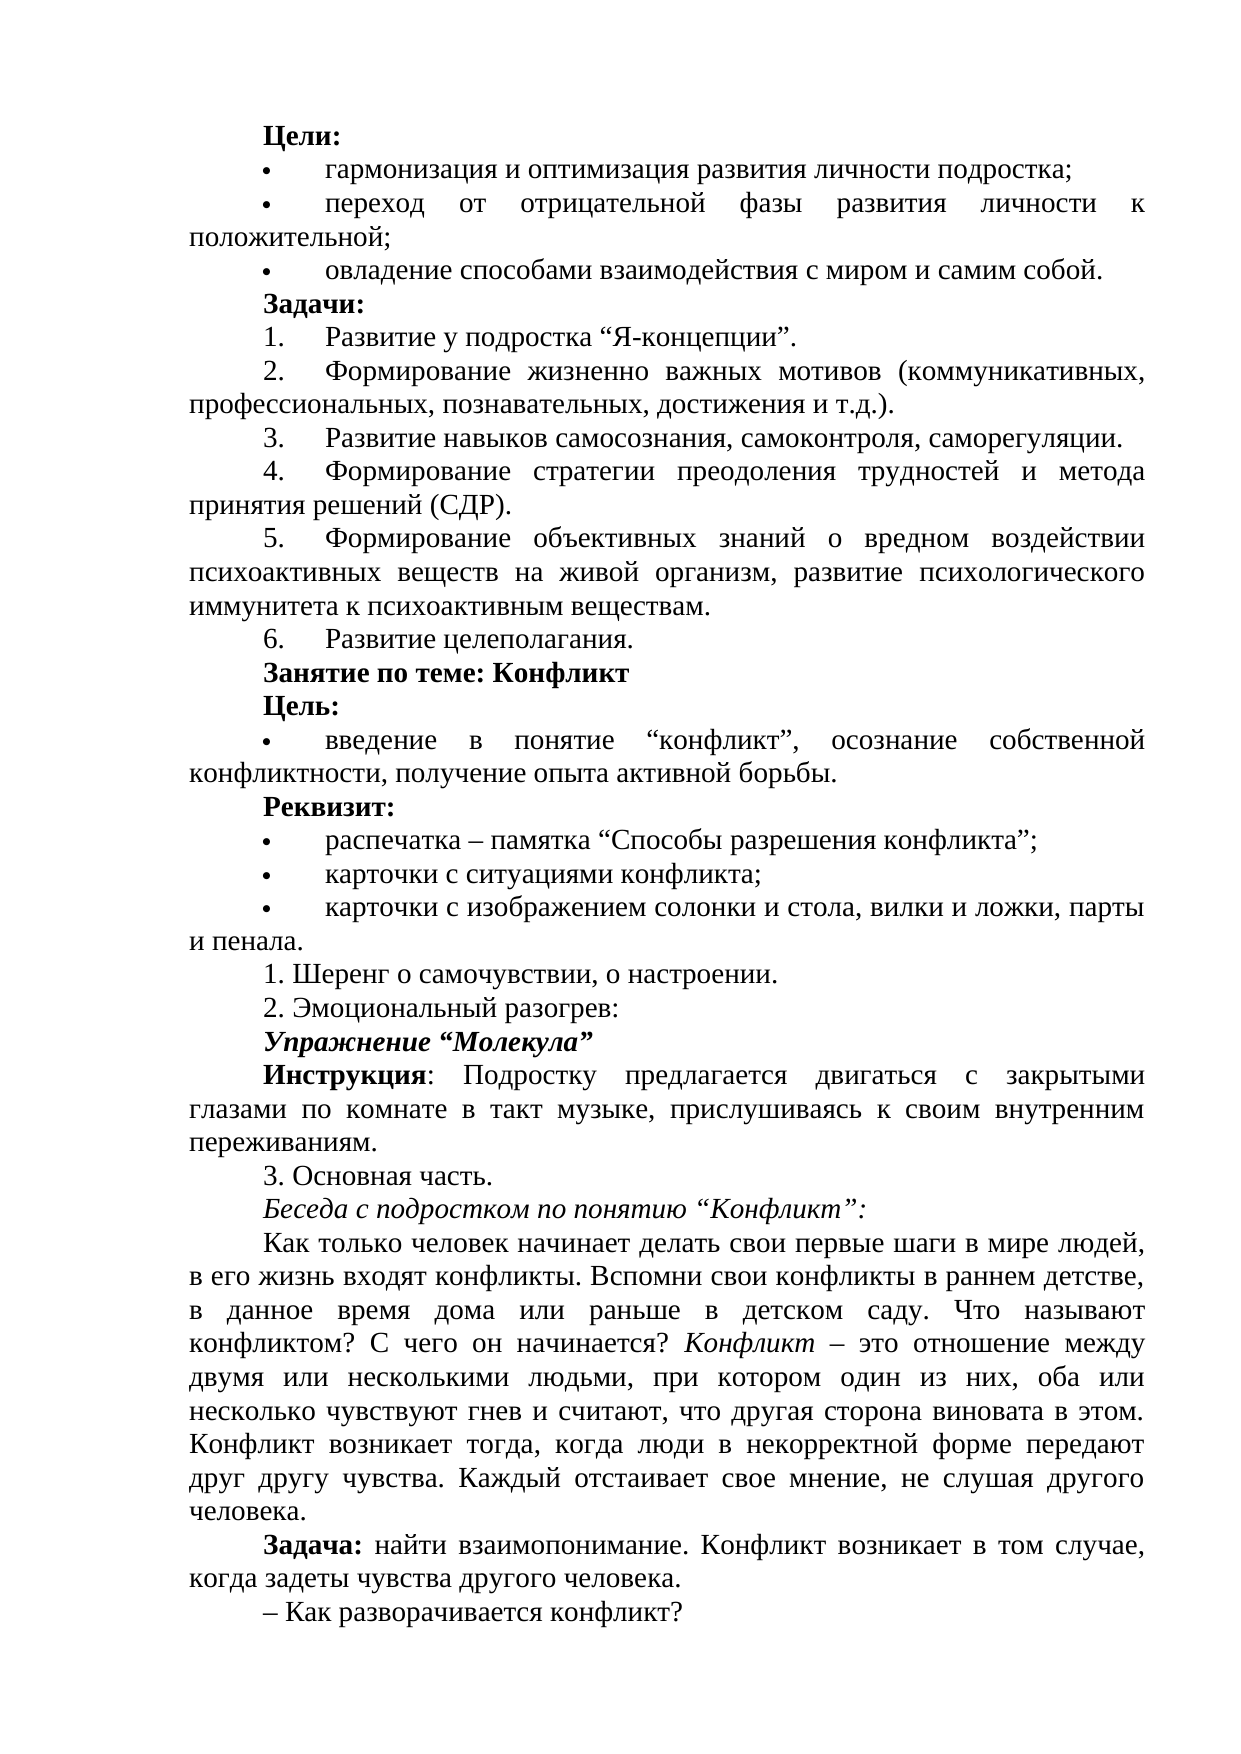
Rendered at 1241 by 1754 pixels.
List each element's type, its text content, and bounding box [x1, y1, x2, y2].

text Задачи: [189, 286, 1146, 319]
list Развитие целеполагания. [189, 621, 1146, 655]
list овладение способами взаимодействия с миром и самим собой. [189, 252, 1146, 286]
list Формирование жизненно важных мотивов (коммуникативных, профессиональных, познавательных, достижения и т.д.). [189, 353, 1146, 420]
text Занятие по теме: Конфликт [189, 655, 1146, 688]
text Упражнение “Молекула” [189, 1024, 1146, 1057]
list карточки с ситуациями конфликта; [189, 856, 1146, 889]
text 1. Шеренг о самочувствии, о настроении. [189, 957, 1146, 990]
text Беседа с подростком по понятию “Конфликт”: [189, 1191, 1146, 1225]
text Как только человек начинает делать свои первые шаги в мире людей, в его жизнь входят конфликты. Вспомни свои конфликты в раннем детстве, в данное время дома или раньше в детском саду. Что называют конфликтом? С чего он начинается? Конфликт – это отношение между двумя или несколькими людьми, при котором один из них, оба или несколько чувствуют гнев и считают, что другая сторона виновата в этом. Конфликт возникает тогда, когда люди в некорректной форме передают друг другу чувства. Каждый отстаивает свое мнение, не слушая другого человека. [189, 1225, 1146, 1527]
text Реквизит: [189, 789, 1146, 822]
text 2. Эмоциональный разогрев: [189, 990, 1146, 1024]
list введение в понятие “конфликт”, осознание собственной конфликтности, получение опыта активной борьбы. [189, 722, 1146, 789]
text 3. Основная часть. [189, 1158, 1146, 1191]
list Формирование объективных знаний о вредном воздействии психоактивных веществ на живой организм, развитие психологического иммунитета к психоактивным веществам. [189, 521, 1146, 621]
text Задача: найти взаимопонимание. Конфликт возникает в том случае, когда задеты чувства другого человека. [189, 1527, 1146, 1594]
text Цели: [189, 118, 1146, 152]
list Формирование стратегии преодоления трудностей и метода принятия решений (СДР). [189, 453, 1146, 521]
text Цель: [189, 688, 1146, 722]
list Развитие навыков самосознания, самоконтроля, саморегуляции. [189, 420, 1146, 453]
list Развитие у подростка “Я-концепции”. [189, 319, 1146, 353]
text Инструкция: Подростку предлагается двигаться с закрытыми глазами по комнате в такт музыке, прислушиваясь к своим внутренним переживаниям. [189, 1057, 1146, 1158]
list гармонизация и оптимизация развития личности подростка; [189, 152, 1146, 185]
list распечатка – памятка “Способы разрешения конфликта”; [189, 822, 1146, 856]
list переход от отрицательной фазы развития личности к положительной; [189, 185, 1146, 252]
list карточки с изображением солонки и стола, вилки и ложки, парты и пенала. [189, 889, 1146, 957]
text – Как разворачивается конфликт? [189, 1594, 1146, 1627]
